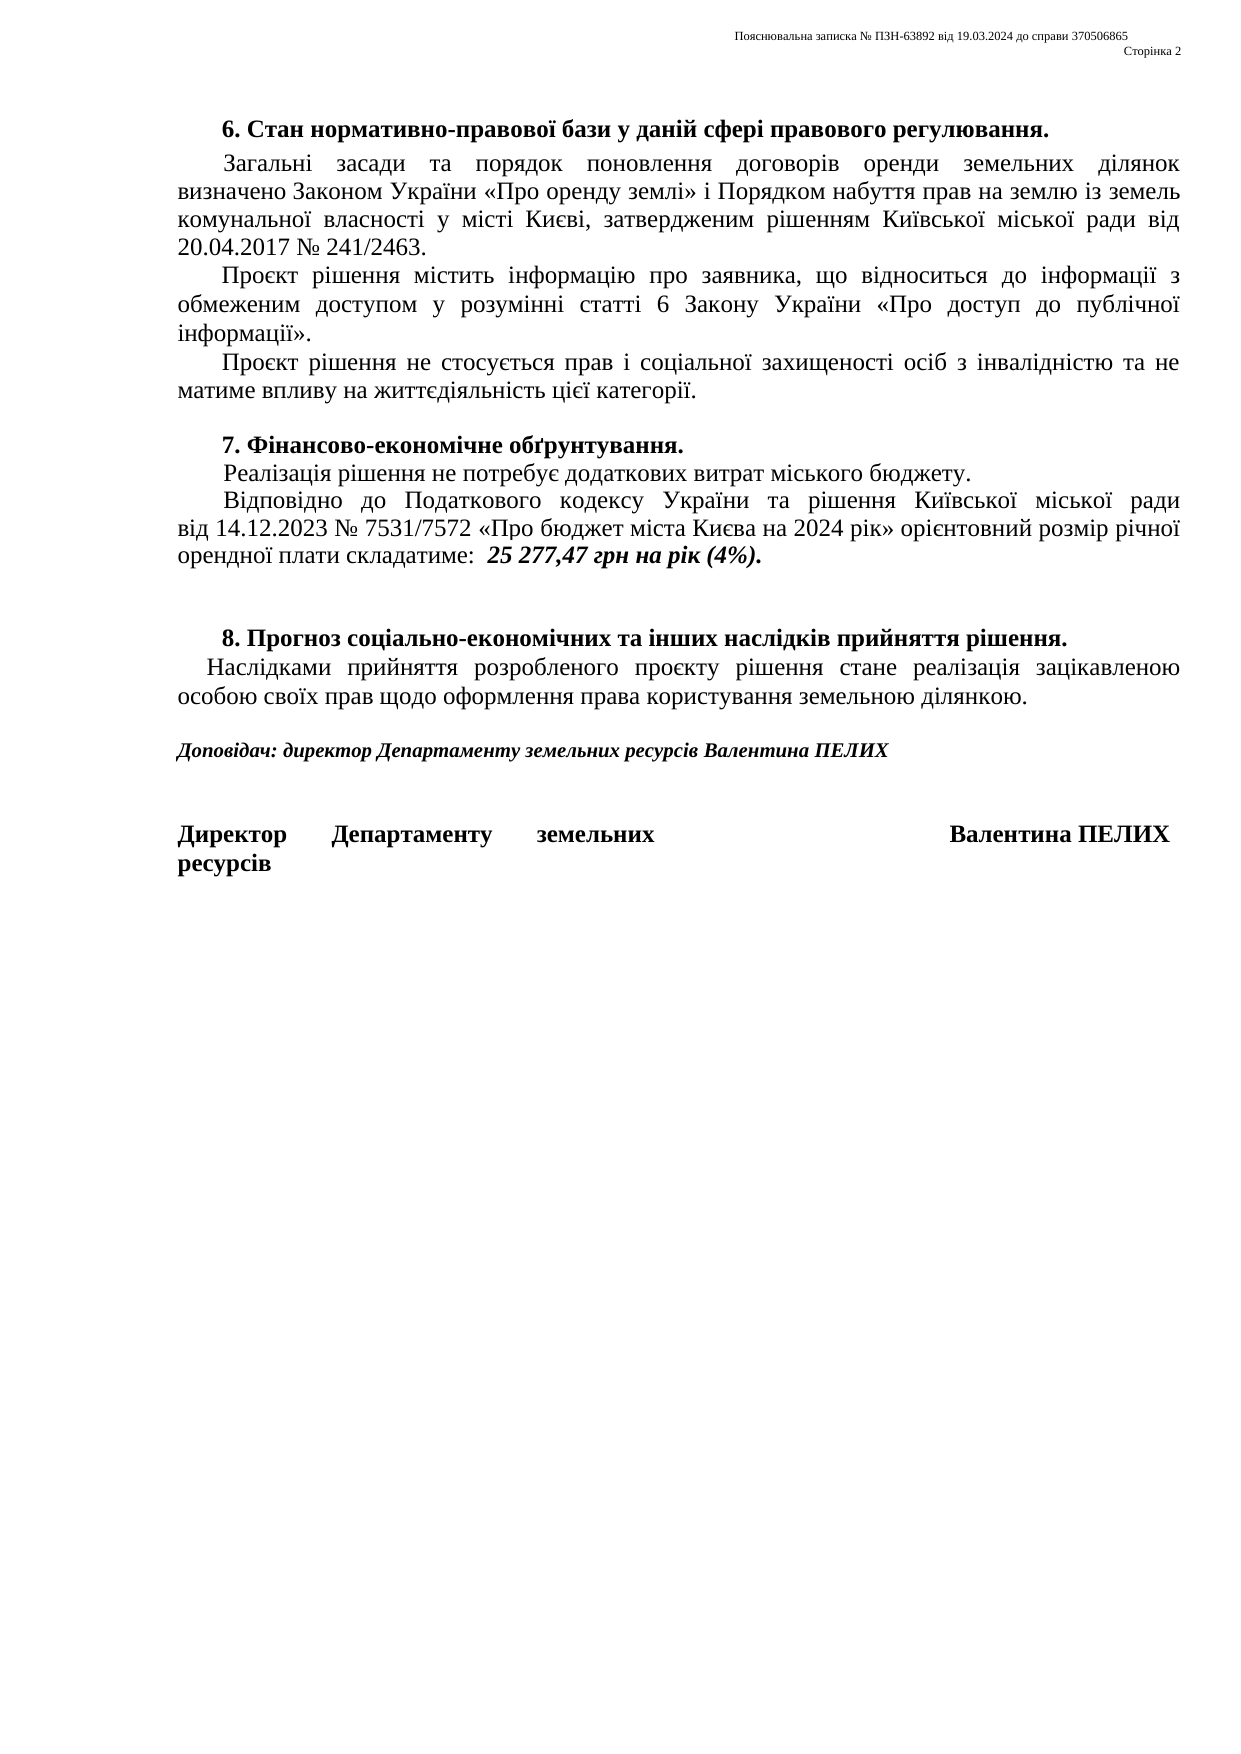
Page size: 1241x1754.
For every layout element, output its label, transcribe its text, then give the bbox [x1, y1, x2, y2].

text Доповідач: директор Департаменту земельних ресурсів Валентина ПЕЛИХ [177, 738, 1181, 762]
text 8. Прогноз соціально-економічних та інших наслідків прийняття рішення. [177, 623, 1181, 652]
text Проєкт рішення містить інформацію про заявника, що відноситься до інформації з обмеженим доступом у розумінні статті 6 Закону України «Про доступ до публічної інформації». [177, 261, 1181, 347]
text 6. Стан нормативно-правової бази у даній сфері правового регулювання. [177, 115, 1181, 143]
text Наслідками прийняття розробленого проєкту рішення стане реалізація зацікавленою особою своїх прав щодо оформлення права користування земельною ділянкою. [177, 652, 1181, 709]
text Проєкт рішення не стосується прав і соціальної захищеності осіб з інвалідністю та не матиме впливу на життєдіяльність цієї категорії. [177, 347, 1181, 404]
text Відповідно до Податкового кодексу України та рішення Київської міської ради від 14.12.2023 № 7531/7572 «Про бюджет міста Києва на 2024 рік» орієнтовний розмір річної орендної плати складатиме: 25 277,47 грн на рік (4%). [177, 487, 1181, 569]
text Реалізація рішення не потребує додаткових витрат міського бюджету. [177, 459, 1181, 487]
text Загальні засади та порядок поновлення договорів оренди земельних ділянок визначено Законом України «Про оренду землі» і Порядком набуття прав на землю із земель комунальної власності у місті Києві, затвердженим рішенням Київської міської ради від 20.04.2017 № 241/2463. [177, 149, 1181, 261]
table_header Валентина ПЕЛИХ [666, 762, 1181, 877]
text 7. Фінансово-економічне обґрунтування. [177, 432, 1181, 459]
